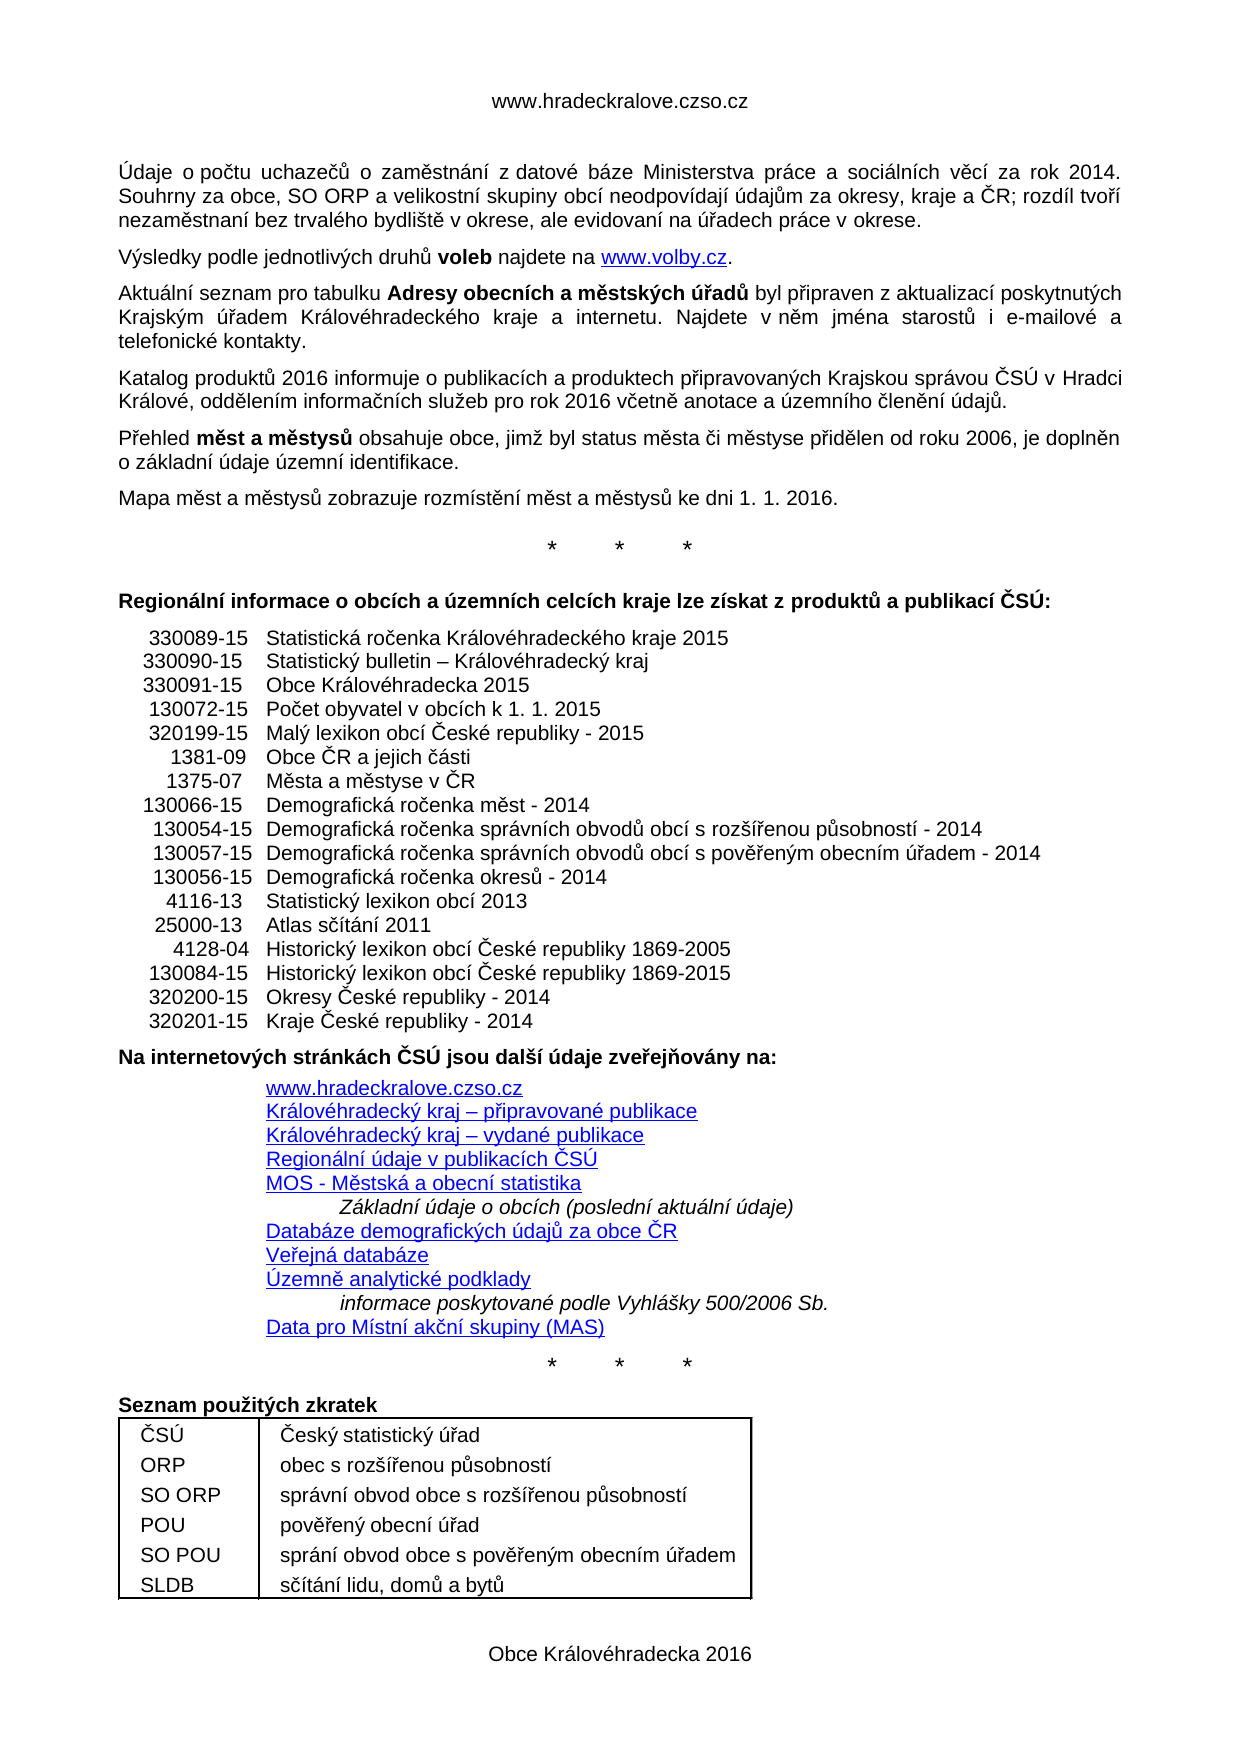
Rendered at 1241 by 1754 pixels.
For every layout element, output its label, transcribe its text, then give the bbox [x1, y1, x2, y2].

text 25000-13 Atlas sčítání 2011 [118, 913, 1122, 937]
text 4116-13 Statistický lexikon obcí 2013 [118, 889, 1122, 913]
text Databáze demografických údajů za obce ČR [266, 1219, 1122, 1243]
text 330089-15 Statistická ročenka Královéhradeckého kraje 2015 [118, 625, 1122, 649]
text 1375-07 Města a městyse v ČR [118, 769, 1122, 793]
text Seznam použitých zkratek [118, 1393, 1122, 1417]
text www.hradeckralove.czso.cz [266, 1075, 1122, 1099]
text 320201-15 Kraje České republiky - 2014 [118, 1009, 1122, 1033]
text 130057-15 Demografická ročenka správních obvodů obcí s pověřeným obecním úřadem - 2014 [118, 841, 1122, 865]
text 130054-15 Demografická ročenka správních obvodů obcí s rozšířenou působností - 2014 [118, 817, 1122, 841]
text 320199-15 Malý lexikon obcí České republiky - 2015 [118, 721, 1122, 745]
text Údaje o počtu uchazečů o zaměstnání z datové báze Ministerstva práce a sociálních věcí za rok 2014. Souhrny za obce, SO ORP a velikostní skupiny obcí neodpovídají údajům za okresy, kraje a ČR; rozdíl tvoří nezaměstnaní bez trvalého bydliště v okrese, ale evidovaní na úřadech práce v okrese. [118, 160, 1122, 232]
text Katalog produktů 2016 informuje o publikacích a produktech připravovaných Krajskou správou ČSÚ v Hradci Králové, oddělením informačních služeb pro rok 2016 včetně anotace a územního členění údajů. [118, 365, 1122, 413]
text Územně analytické podklady [229, 1267, 1122, 1291]
text Regionální informace o obcích a územních celcích kraje lze získat z produktů a publikací ČSÚ: [118, 589, 1122, 613]
text 130056-15 Demografická ročenka okresů - 2014 [118, 865, 1122, 889]
text Na internetových stránkách ČSÚ jsou další údaje zveřejňovány na: [118, 1045, 1122, 1069]
text Data pro Místní akční skupiny (MAS) [229, 1315, 1122, 1339]
text * * * [118, 1351, 1122, 1380]
text 320200-15 Okresy České republiky - 2014 [118, 985, 1122, 1009]
text * * * [118, 535, 1122, 564]
text Veřejná databáze [266, 1243, 1122, 1267]
text Přehled měst a městysů obsahuje obce, jimž byl status města či městyse přidělen od roku 2006, je doplněn o základní údaje územní identifikace. [118, 426, 1122, 474]
text 130084-15 Historický lexikon obcí České republiky 1869-2015 [118, 961, 1122, 985]
text Královéhradecký kraj – připravované publikace [266, 1099, 1122, 1123]
text 330090-15 Statistický bulletin – Královéhradecký kraj [118, 649, 1122, 673]
text 330091-15 Obce Královéhradecka 2015 [118, 673, 1122, 697]
text Výsledky podle jednotlivých druhů voleb najdete na www.volby.cz. [118, 244, 1122, 268]
text Aktuální seznam pro tabulku Adresy obecních a městských úřadů byl připraven z aktualizací poskytnutých Krajským úřadem Královéhradeckého kraje a internetu. Najdete v něm jména starostů i e-mailové a telefonické kontakty. [118, 281, 1122, 353]
text 130066-15 Demografická ročenka měst - 2014 [118, 793, 1122, 817]
text Mapa měst a městysů zobrazuje rozmístění měst a městysů ke dni 1. 1. 2016. [118, 486, 1122, 510]
text informace poskytované podle Vyhlášky 500/2006 Sb. [267, 1291, 1122, 1315]
text 130072-15 Počet obyvatel v obcích k 1. 1. 2015 [118, 697, 1122, 721]
text 1381-09 Obce ČR a jejich části [118, 745, 1122, 769]
text Královéhradecký kraj – vydané publikace [266, 1123, 1122, 1147]
text MOS - Městská a obecní statistika [266, 1171, 1122, 1195]
text Regionální údaje v publikacích ČSÚ [266, 1147, 1122, 1171]
text Základní údaje o obcích (poslední aktuální údaje) [339, 1195, 1122, 1219]
list Historický lexikon obcí České republiky 1869-2005 [173, 937, 1122, 961]
